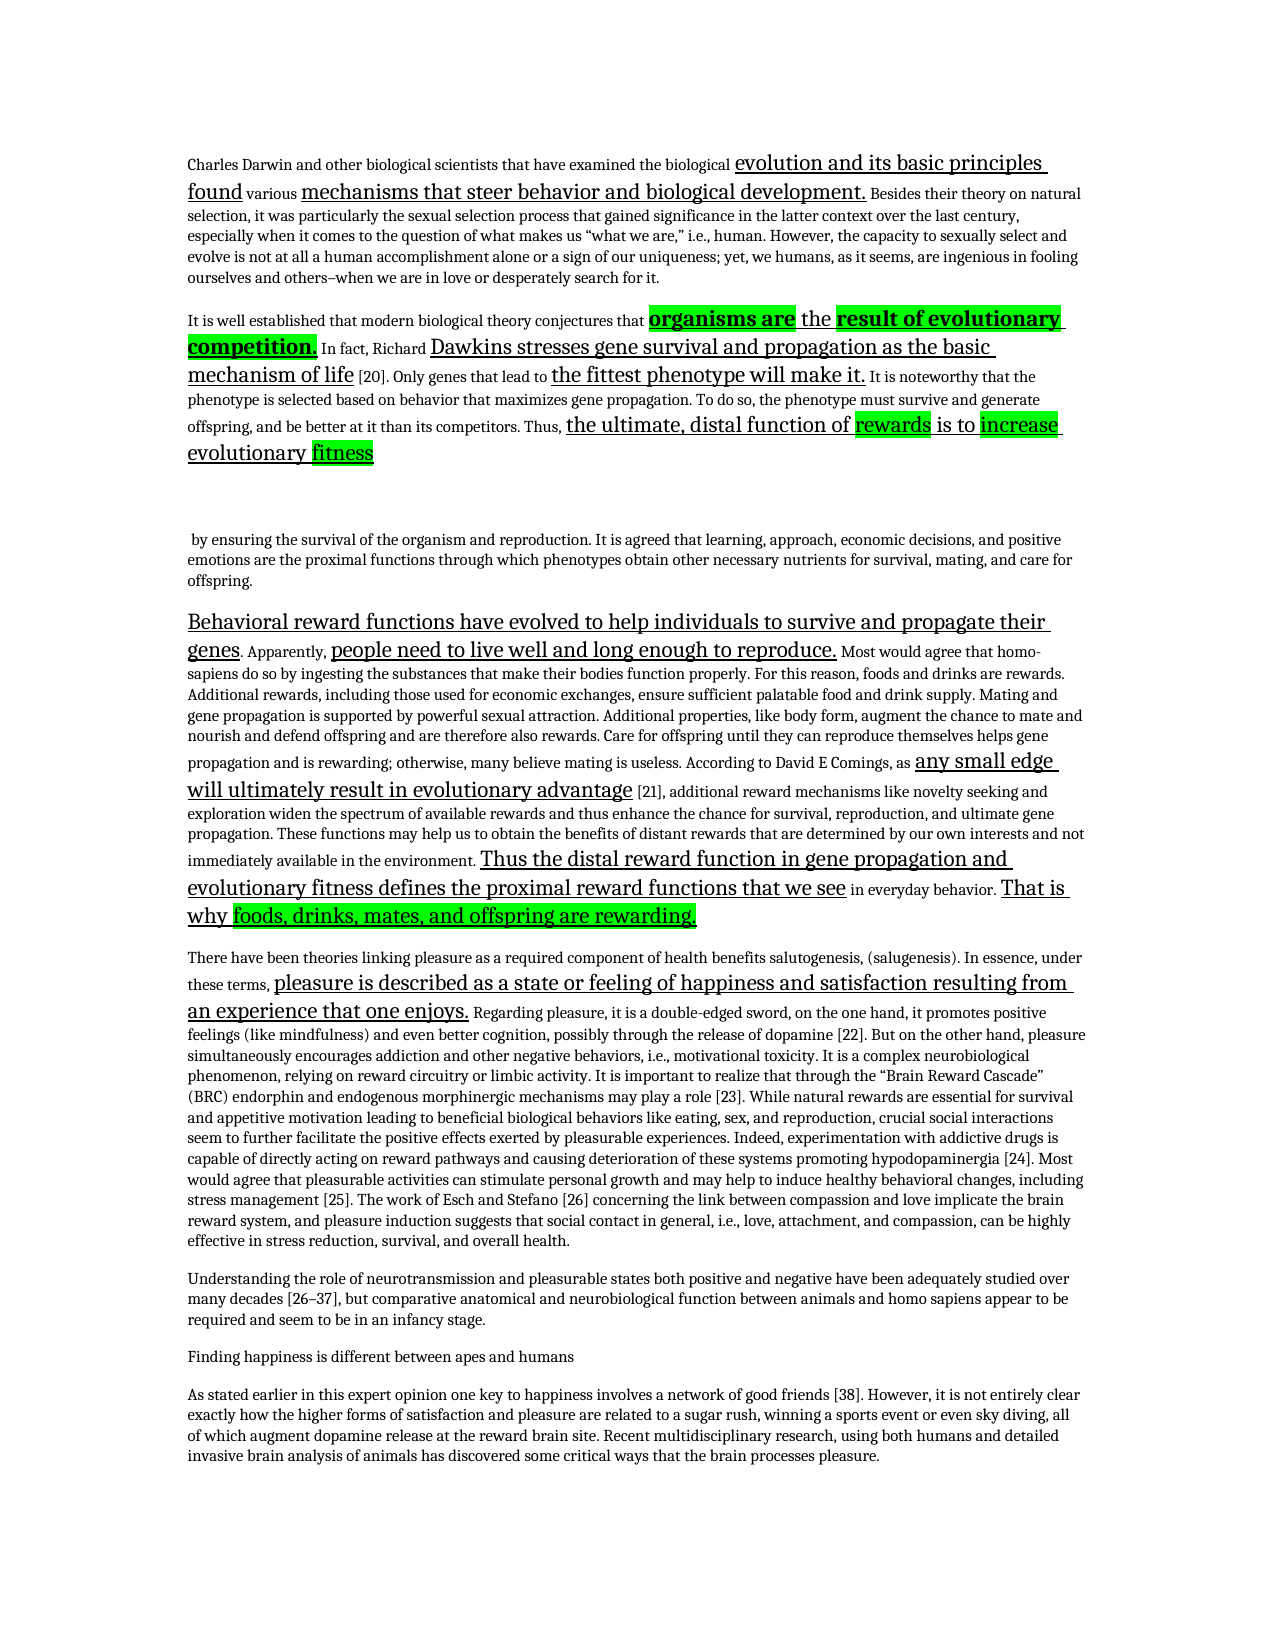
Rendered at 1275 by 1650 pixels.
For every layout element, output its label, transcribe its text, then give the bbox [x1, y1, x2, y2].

text There have been theories linking pleasure as a required component of health benefits salutogenesis, (salugenesis). In essence, under these terms, pleasure is described as a state or feeling of happiness and satisfaction resulting from an experience that one enjoys. Regarding pleasure, it is a double-edged sword, on the one hand, it promotes positive feelings (like mindfulness) and even better cognition, possibly through the release of dopamine [22]. But on the other hand, pleasure simultaneously encourages addiction and other negative behaviors, i.e., motivational toxicity. It is a complex neurobiological phenomenon, relying on reward circuitry or limbic activity. It is important to realize that through the “Brain Reward Cascade” (BRC) endorphin and endogenous morphinergic mechanisms may play a role [23]. While natural rewards are essential for survival and appetitive motivation leading to beneficial biological behaviors like eating, sex, and reproduction, crucial social interactions seem to further facilitate the positive effects exerted by pleasurable experiences. Indeed, experimentation with addictive drugs is capable of directly acting on reward pathways and causing deterioration of these systems promoting hypodopaminergia [24]. Most would agree that pleasurable activities can stimulate personal growth and may help to induce healthy behavioral changes, including stress management [25]. The work of Esch and Stefano [26] concerning the link between compassion and love implicate the brain reward system, and pleasure induction suggests that social contact in general, i.e., love, attachment, and compassion, can be highly effective in stress reduction, survival, and overall health. [187, 948, 1087, 1251]
text It is well established that modern biological theory conjectures that organisms are the result of evolutionary competition. In fact, Richard Dawkins stresses gene survival and propagation as the basic mechanism of life [20]. Only genes that lead to the fittest phenotype will make it. It is noteworthy that the phenotype is selected based on behavior that maximizes gene propagation. To do so, the phenotype must survive and generate offspring, and be better at it than its competitors. Thus, the ultimate, distal function of rewards is to increase evolutionary fitness [187, 305, 1087, 466]
text As stated earlier in this expert opinion one key to happiness involves a network of good friends [38]. However, it is not entirely clear exactly how the higher forms of satisfaction and pleasure are related to a sugar rush, winning a sports event or even sky diving, all of which augment dopamine release at the reward brain site. Recent multidisciplinary research, using both humans and detailed invasive brain analysis of animals has discovered some critical ways that the brain processes pleasure. [187, 1385, 1087, 1466]
text Finding happiness is different between apes and humans [187, 1348, 1087, 1367]
text by ensuring the survival of the organism and reproduction. It is agreed that learning, approach, economic decisions, and positive emotions are the proximal functions through which phenotypes obtain other necessary nutrients for survival, mating, and care for offspring. [187, 530, 1087, 590]
text Understanding the role of neurotransmission and pleasurable states both positive and negative have been adequately studied over many decades [26–37], but comparative anatomical and neurobiological function between animals and homo sapiens appear to be required and seem to be in an infancy stage. [187, 1269, 1087, 1329]
text Charles Darwin and other biological scientists that have examined the biological evolution and its basic principles found various mechanisms that steer behavior and biological development. Besides their theory on natural selection, it was particularly the sexual selection process that gained significance in the latter context over the last century, especially when it comes to the question of what makes us “what we are,” i.e., human. However, the capacity to sexually select and evolve is not at all a human accomplishment alone or a sign of our uniqueness; yet, we humans, as it seems, are ingenious in fooling ourselves and others–when we are in love or desperately search for it. [187, 150, 1087, 287]
text Behavioral reward functions have evolved to help individuals to survive and propagate their genes. Apparently, people need to live well and long enough to reproduce. Most would agree that homo-sapiens do so by ingesting the substances that make their bodies function properly. For this reason, foods and drinks are rewards. Additional rewards, including those used for economic exchanges, ensure sufficient palatable food and drink supply. Mating and gene propagation is supported by powerful sexual attraction. Additional properties, like body form, augment the chance to mate and nourish and defend offspring and are therefore also rewards. Care for offspring until they can reproduce themselves helps gene propagation and is rewarding; otherwise, many believe mating is useless. According to David E Comings, as any small edge will ultimately result in evolutionary advantage [21], additional reward mechanisms like novelty seeking and exploration widen the spectrum of available rewards and thus enhance the chance for survival, reproduction, and ultimate gene propagation. These functions may help us to obtain the benefits of distant rewards that are determined by our own interests and not immediately available in the environment. Thus the distal reward function in gene propagation and evolutionary fitness defines the proximal reward functions that we see in everyday behavior. That is why foods, drinks, mates, and offspring are rewarding. [187, 608, 1087, 929]
